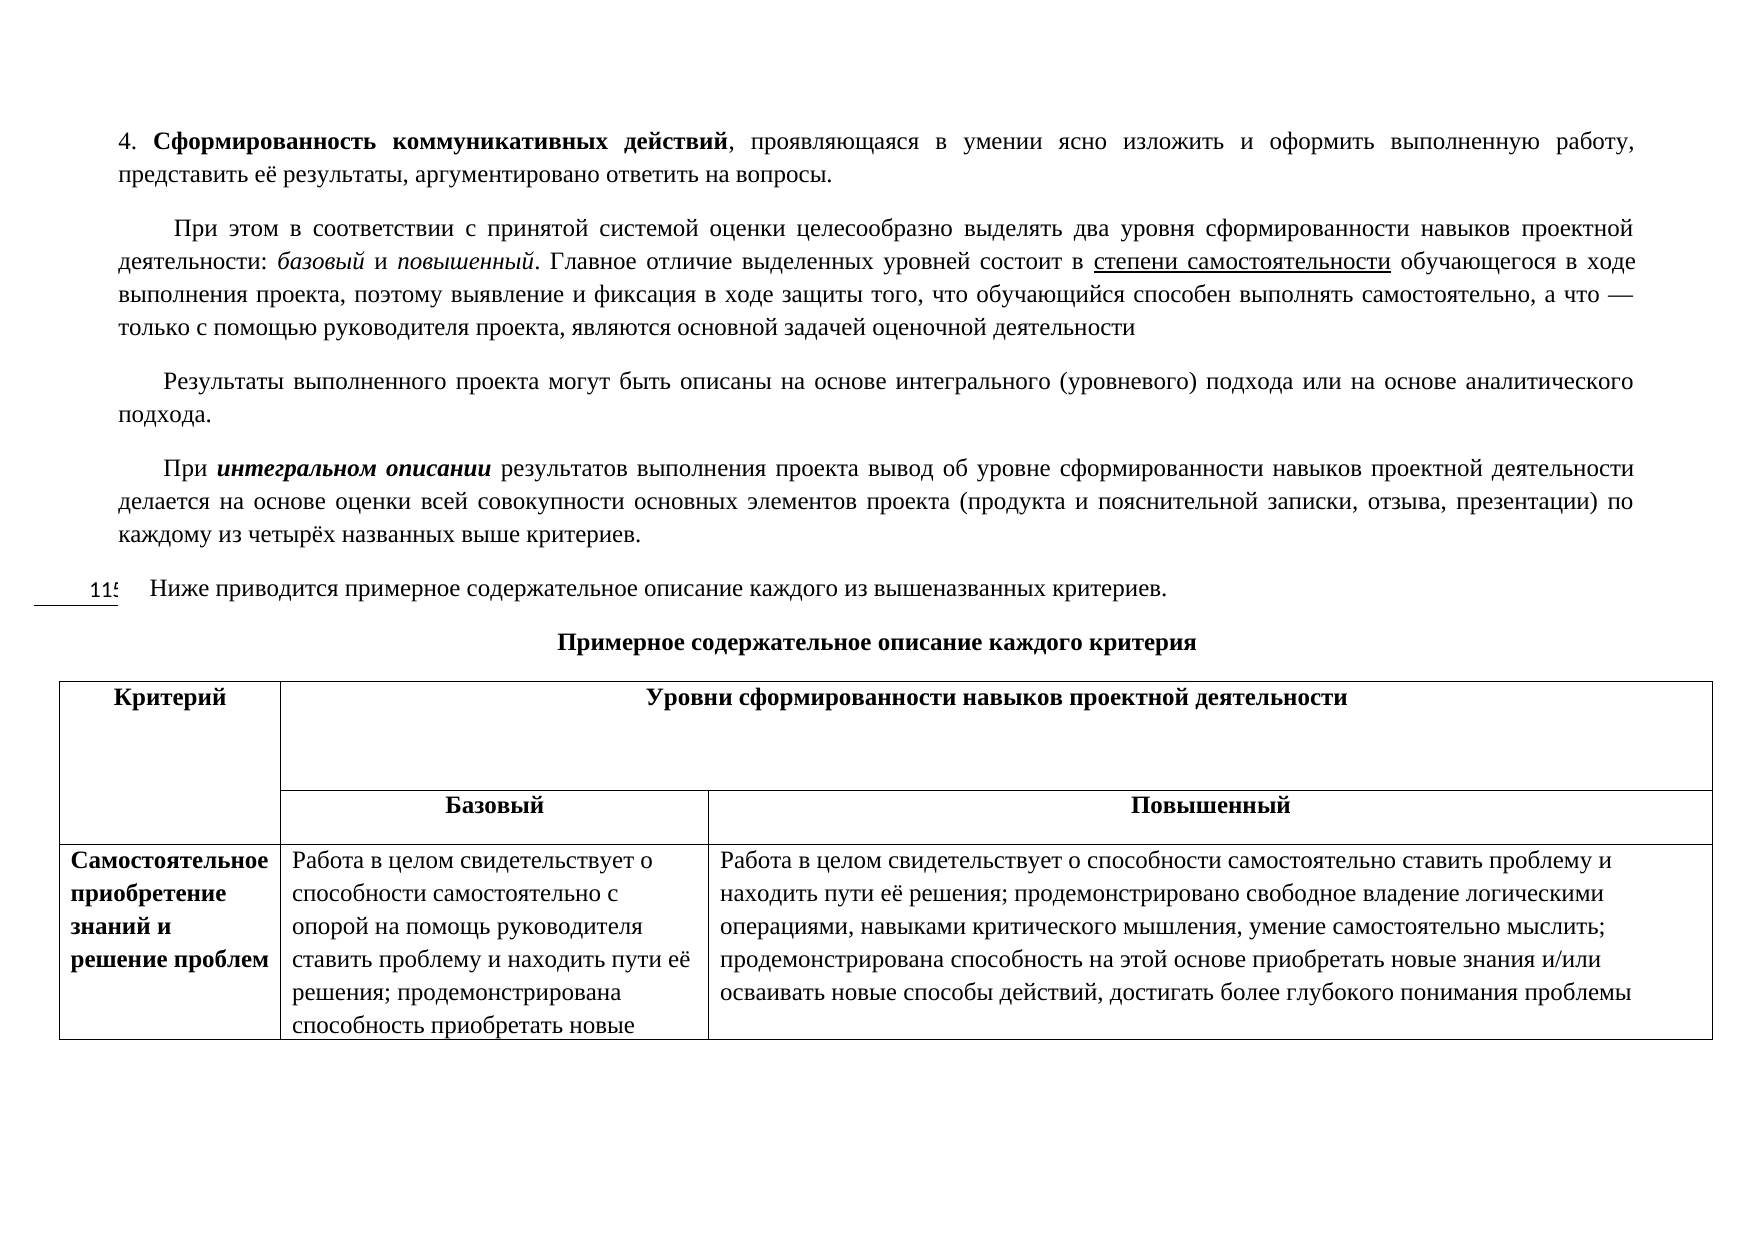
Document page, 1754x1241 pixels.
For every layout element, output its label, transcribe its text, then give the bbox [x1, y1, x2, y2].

table_header Критерий [60, 682, 280, 844]
text Примерное содержательное описание каждого критерия [118, 627, 1636, 656]
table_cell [281, 845, 708, 1039]
table_cell Базовый [281, 791, 708, 844]
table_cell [709, 845, 1712, 1039]
text 4. Сформированность коммуникативных действий, проявляющаяся в умении ясно изложить и оформить выполненную работу, представить её результаты, аргументировано ответить на вопросы. [118, 126, 1636, 188]
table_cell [60, 845, 280, 1039]
table_cell Повышенный [709, 791, 1712, 844]
table_header Уровни сформированности навыков проектной деятельности [281, 682, 1712, 789]
text Ниже приводится примерное содержательное описание каждого из вышеназванных критериев. [118, 573, 1636, 602]
text При интегральном описании результатов выполнения проекта вывод об уровне сформированности навыков проектной деятельности делается на основе оценки всей совокупности основных элементов проекта (продукта и пояснительной записки, отзыва, презентации) по каждому из четырёх названных выше критериев. [118, 453, 1636, 548]
text При этом в соответствии с принятой системой оценки целесообразно выделять два уровня сформированности навыков проектной деятельности: базовый и повышенный. Главное отличие выделенных уровней состоит в степени самостоятельности обучающегося в ходе выполнения проекта, поэтому выявление и фиксация в ходе защиты того, что обучающийся способен выполнять самостоятельно, а что — только с помощью руководителя проекта, являются основной задачей оценочной деятельности [118, 213, 1636, 341]
text Результаты выполненного проекта могут быть описаны на основе интегрального (уровневого) подхода или на основе аналитического подхода. [118, 366, 1636, 428]
